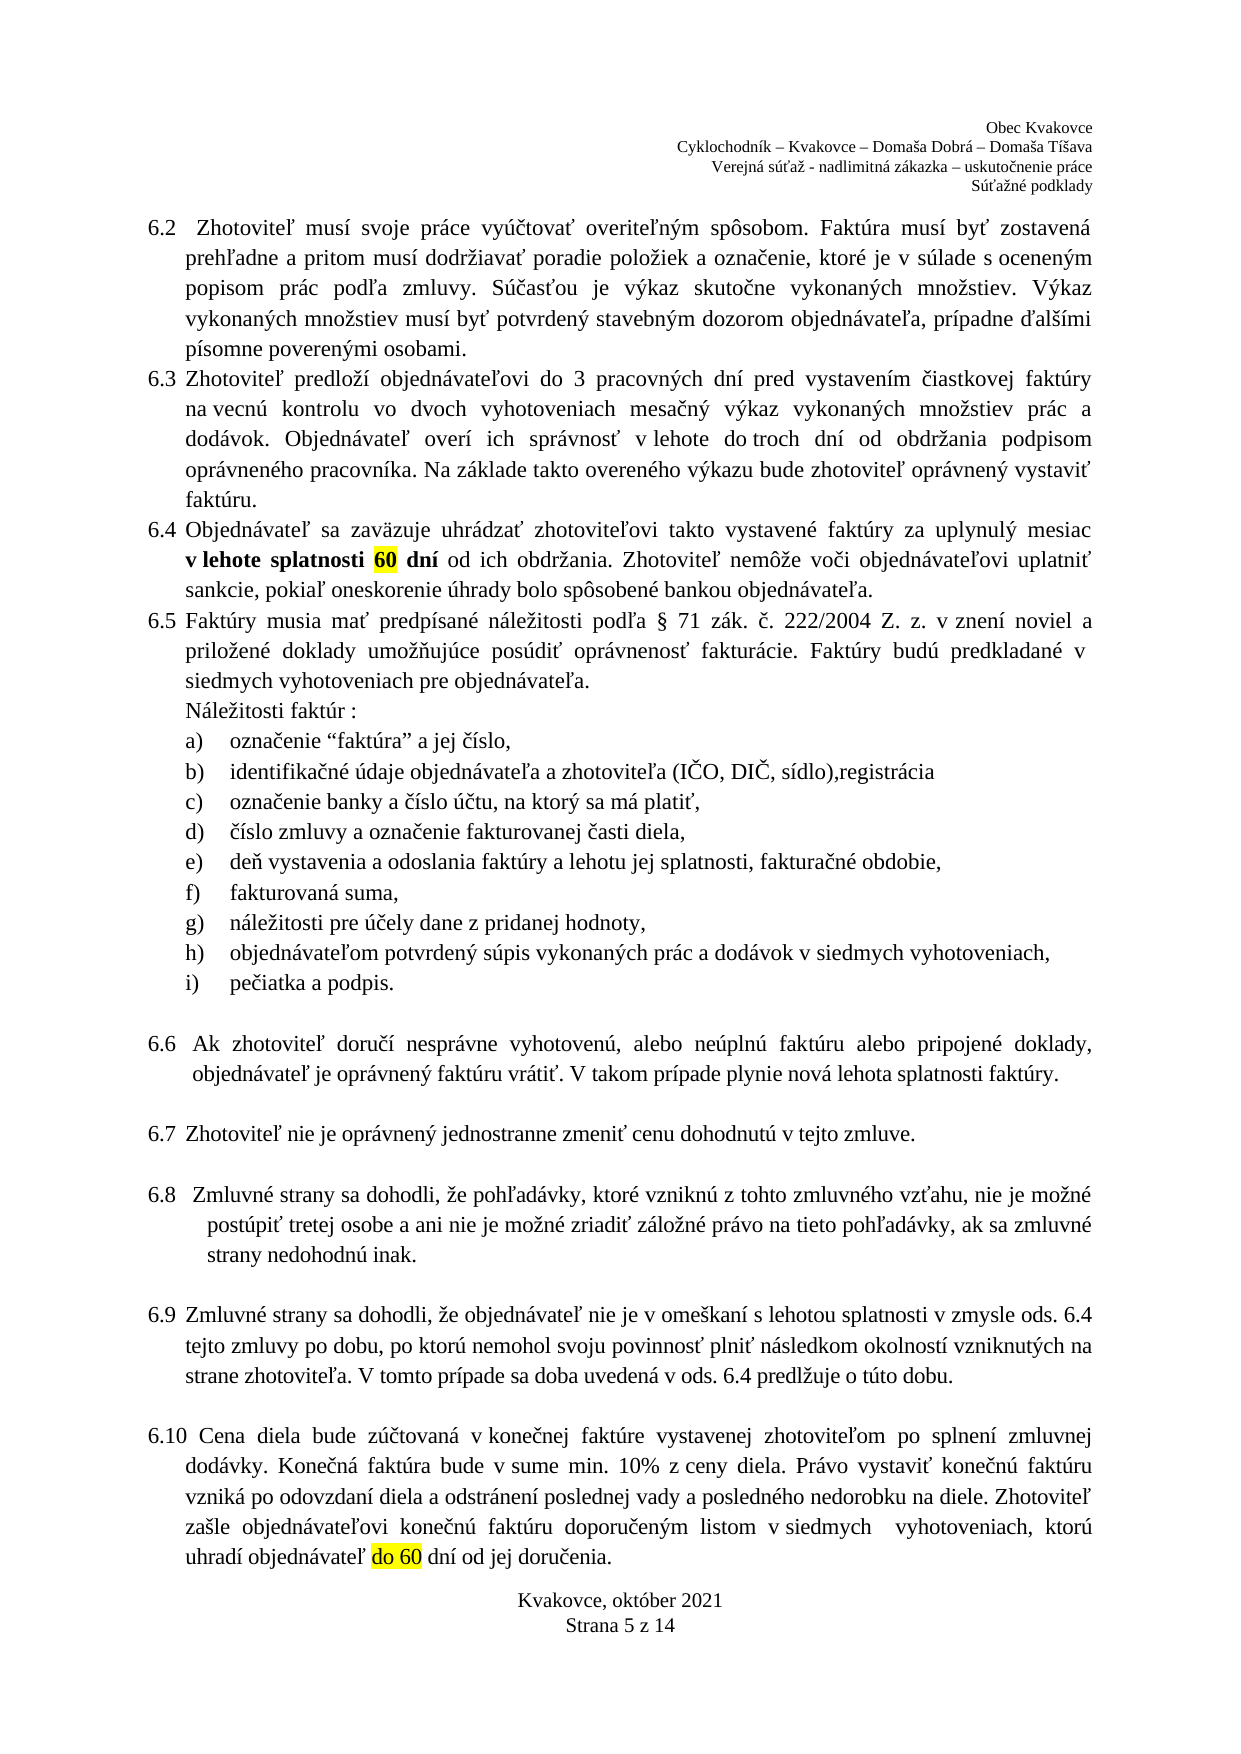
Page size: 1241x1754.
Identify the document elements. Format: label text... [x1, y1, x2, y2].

list Zmluvné strany sa dohodli, že objednávateľ nie je v omeškaní s lehotou splatnosti v zmysle ods. 6.4 tejto zmluvy po dobu, po ktorú nemohol svoju povinnosť plniť následkom okolností vzniknutých na strane zhotoviteľa. V tomto prípade sa doba uvedená v ods. 6.4 predlžuje o túto dobu. [148, 1301, 1092, 1388]
list Faktúry musia mať predpísané náležitosti podľa § 71 zák. č. 222/2004 Z. z. v znení noviel a priložené doklady umožňujúce posúdiť oprávnenosť fakturácie. Faktúry budú predkladané v siedmych vyhotoveniach pre objednávateľa. [148, 607, 1092, 693]
text 6.10 Cena diela bude zúčtovaná v konečnej faktúre vystavenej zhotoviteľom po splnení zmluvnej dodávky. Konečná faktúra bude v sume min. 10% z ceny diela. Právo vystaviť konečnú faktúru vzniká po odovzdaní diela a odstránení poslednej vady a posledného nedorobku na diele. Zhotoviteľ zašle objednávateľovi konečnú faktúru doporučeným listom v siedmych vyhotoveniach, ktorú uhradí objednávateľ do 60 dní od jej doručenia. [148, 1422, 1092, 1569]
list identifikačné údaje objednávateľa a zhotoviteľa (IČO, DIČ, sídlo),registrácia [185, 758, 1092, 784]
list deň vystavenia a odoslania faktúry a lehotu jej splatnosti, fakturačné obdobie, [185, 848, 1092, 875]
list označenie banky a číslo účtu, na ktorý sa má platiť, [185, 788, 1092, 814]
list Zhotoviteľ predloží objednávateľovi do 3 pracovných dní pred vystavením čiastkovej faktúry na vecnú kontrolu vo dvoch vyhotoveniach mesačný výkaz vykonaných množstiev prác a dodávok. Objednávateľ overí ich správnosť v lehote do troch dní od obdržania podpisom oprávneného pracovníka. Na základe takto overeného výkazu bude zhotoviteľ oprávnený vystaviť faktúru. [148, 365, 1092, 512]
list objednávateľom potvrdený súpis vykonaných prác a dodávok v siedmych vyhotoveniach, [185, 939, 1092, 965]
list fakturovaná suma, [185, 878, 1092, 905]
list Zmluvné strany sa dohodli, že pohľadávky, ktoré vzniknú z tohto zmluvného vzťahu, nie je možné postúpiť tretej osobe a ani nie je možné zriadiť záložné právo na tieto pohľadávky, ak sa zmluvné strany nedohodnú inak. [148, 1181, 1092, 1267]
list číslo zmluvy a označenie fakturovanej časti diela, [185, 818, 1092, 844]
list Objednávateľ sa zaväzuje uhrádzať zhotoviteľovi takto vystavené faktúry za uplynulý mesiac v lehote splatnosti 60 dní od ich obdržania. Zhotoviteľ nemôže voči objednávateľovi uplatniť sankcie, pokiaľ oneskorenie úhrady bolo spôsobené bankou objednávateľa. [148, 516, 1092, 603]
list náležitosti pre účely dane z pridanej hodnoty, [185, 909, 1092, 935]
list Zhotoviteľ nie je oprávnený jednostranne zmeniť cenu dohodnutú v tejto zmluve. [148, 1120, 1092, 1147]
list Zhotoviteľ musí svoje práce vyúčtovať overiteľným spôsobom. Faktúra musí byť zostavená prehľadne a pritom musí dodržiavať poradie položiek a označenie, ktoré je v súlade s oceneným popisom prác podľa zmluvy. Súčasťou je výkaz skutočne vykonaných množstiev. Výkaz vykonaných množstiev musí byť potvrdený stavebným dozorom objednávateľa, prípadne ďalšími písomne poverenými osobami. [148, 214, 1092, 361]
list pečiatka a podpis. [185, 969, 1092, 996]
list označenie “faktúra” a jej číslo, [185, 727, 1092, 754]
text Náležitosti faktúr : [185, 697, 1092, 724]
list Ak zhotoviteľ doručí nesprávne vyhotovenú, alebo neúplnú faktúru alebo pripojené doklady, objednávateľ je oprávnený faktúru vrátiť. V takom prípade plynie nová lehota splatnosti faktúry. [148, 1029, 1092, 1086]
